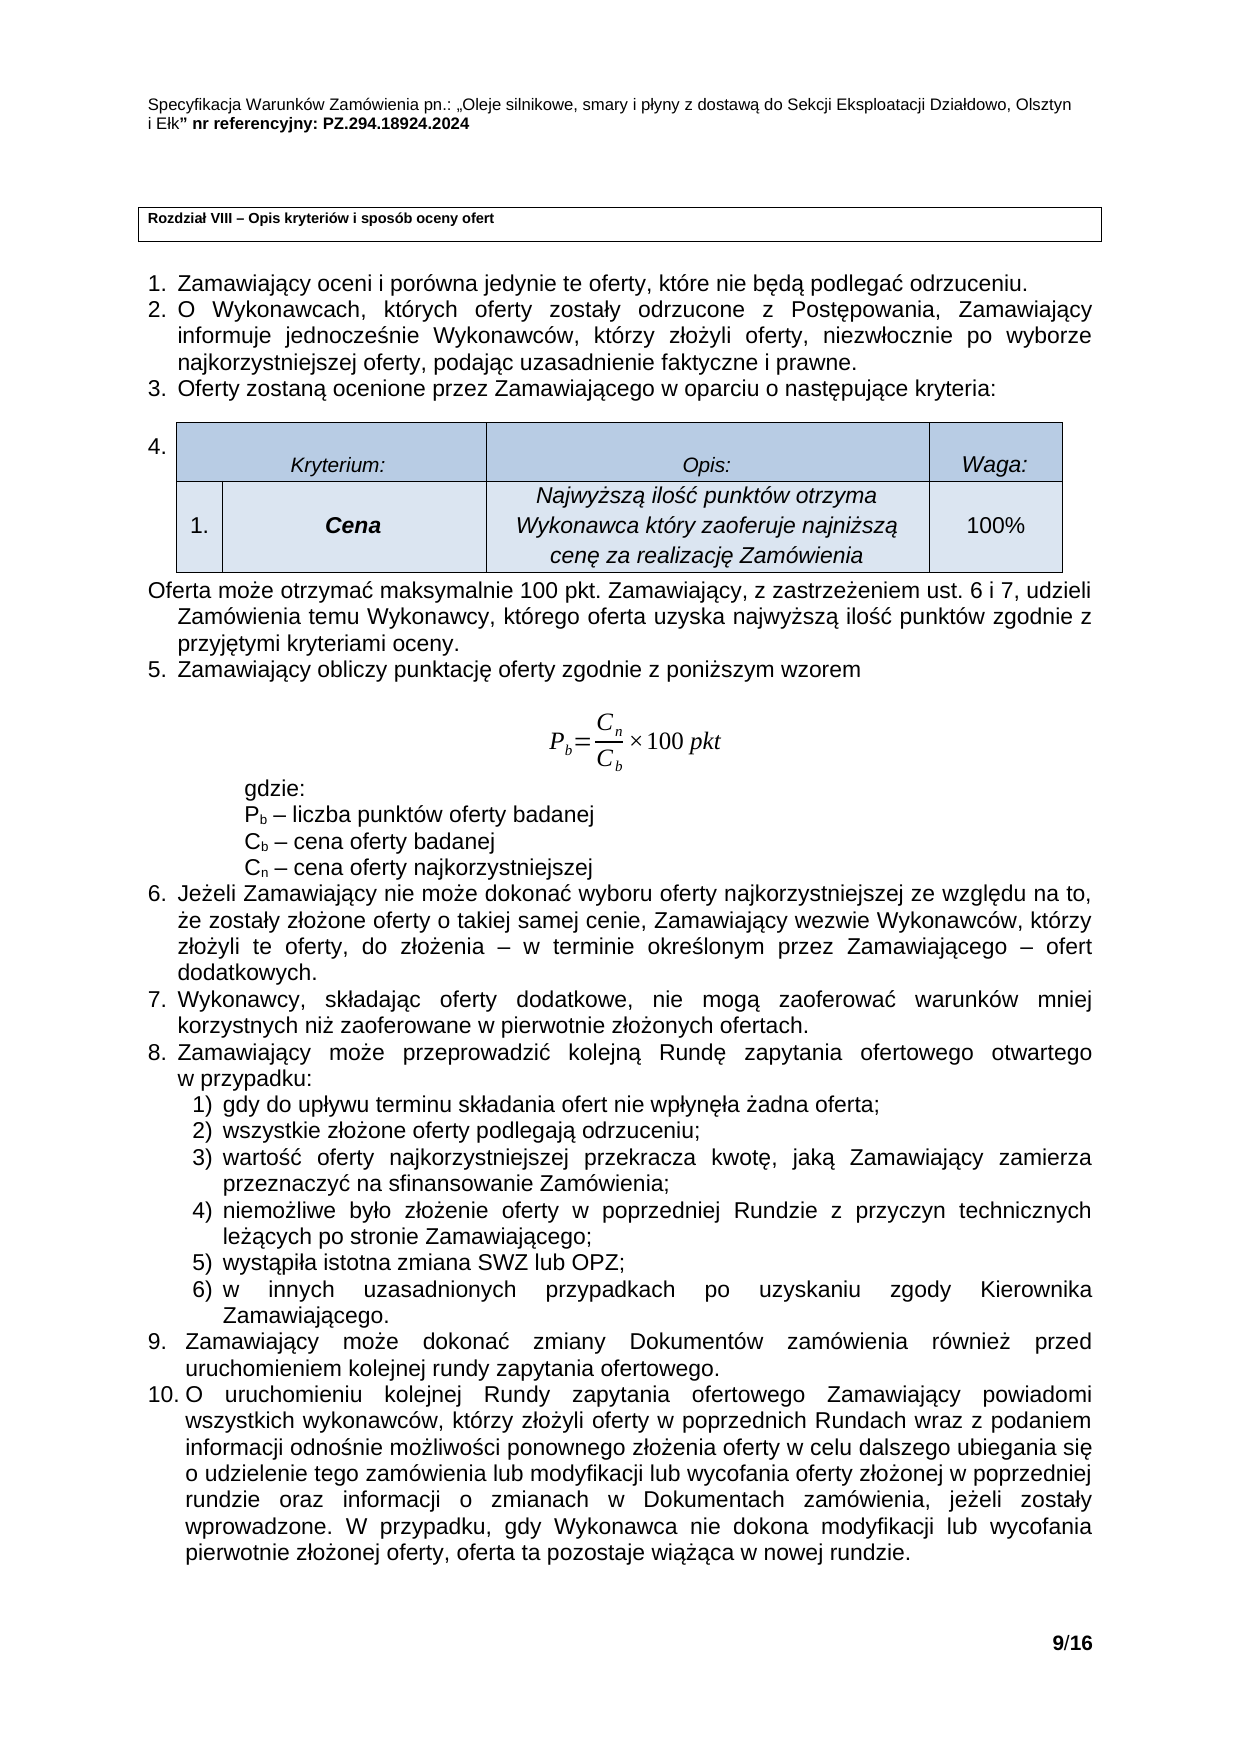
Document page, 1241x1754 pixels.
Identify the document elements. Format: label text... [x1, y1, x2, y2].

list Zamawiający może przeprowadzić kolejną Rundę zapytania ofertowego otwartego w przypadku: [148, 1038, 1093, 1091]
list O uruchomieniu kolejnej Rundy zapytania ofertowego Zamawiający powiadomi wszystkich wykonawców, którzy złożyli oferty w poprzednich Rundach wraz z podaniem informacji odnośnie możliwości ponownego złożenia oferty w celu dalszego ubiegania się o udzielenie tego zamówienia lub modyfikacji lub wycofania oferty złożonej w poprzedniej rundzie oraz informacji o zmianach w Dokumentach zamówienia, jeżeli zostały wprowadzone. W przypadku, gdy Wykonawca nie dokona modyfikacji lub wycofania pierwotnie złożonej oferty, oferta ta pozostaje wiążąca w nowej rundzie. [148, 1381, 1093, 1566]
list Pb – liczba punktów oferty badanej [244, 801, 1093, 828]
table_header Opis: [487, 423, 929, 481]
table_header Kryterium: [177, 423, 486, 481]
list Wykonawcy, składając oferty dodatkowe, nie mogą zaoferować warunków mniej korzystnych niż zaoferowane w pierwotnie złożonych ofertach. [148, 986, 1093, 1038]
list Cb – cena oferty badanej [244, 828, 1093, 854]
list gdzie: [244, 775, 1093, 801]
list w innych uzasadnionych przypadkach po uzyskaniu zgody Kierownika Zamawiającego. [192, 1276, 1093, 1328]
list Jeżeli Zamawiający nie może dokonać wyboru oferty najkorzystniejszej ze względu na to, że zostały złożone oferty o takiej samej cenie, Zamawiający wezwie Wykonawców, którzy złożyli te oferty, do złożenia – w terminie określonym przez Zamawiającego – ofert dodatkowych. [148, 880, 1093, 986]
list Oferty zostaną ocenione przez Zamawiającego w oparciu o następujące kryteria: [148, 375, 1093, 401]
table_cell 1. [177, 482, 222, 572]
list Zamawiający oceni i porówna jedynie te oferty, które nie będą podlegać odrzuceniu. [148, 269, 1093, 296]
list niemożliwe było złożenie oferty w poprzedniej Rundzie z przyczyn technicznych leżących po stronie Zamawiającego; [192, 1197, 1093, 1249]
list Cn – cena oferty najkorzystniejszej [244, 854, 1093, 880]
list wszystkie złożone oferty podlegają odrzuceniu; [192, 1117, 1093, 1144]
table_cell 100% [930, 482, 1062, 572]
list Zamawiający może dokonać zmiany Dokumentów zamówienia również przed uruchomieniem kolejnej rundy zapytania ofertowego. [148, 1328, 1093, 1381]
list Oferta może otrzymać maksymalnie 100 pkt. Zamawiający, z zastrzeżeniem ust. 6 i 7, udzieli Zamówienia temu Wykonawcy, którego oferta uzyska najwyższą ilość punktów zgodnie z przyjętymi kryteriami oceny. [148, 433, 1093, 656]
list gdy do upływu terminu składania ofert nie wpłynęła żadna oferta; [192, 1091, 1093, 1117]
list Zamawiający obliczy punktację oferty zgodnie z poniższym wzorem [148, 656, 1093, 682]
table_header Waga: [930, 423, 1062, 481]
list wartość oferty najkorzystniejszej przekracza kwotę, jaką Zamawiający zamierza przeznaczyć na sfinansowanie Zamówienia; [192, 1144, 1093, 1197]
list wystąpiła istotna zmiana SWZ lub OPZ; [192, 1249, 1093, 1276]
table_cell Najwyższą ilość punktów otrzyma Wykonawca który zaoferuje najniższą cenę za realizację Zamówienia [487, 482, 929, 572]
table_cell Cena [223, 482, 486, 572]
list O Wykonawcach, których oferty zostały odrzucone z Postępowania, Zamawiający informuje jednocześnie Wykonawców, którzy złożyli oferty, niezwłocznie po wyborze najkorzystniejszej oferty, podając uzasadnienie faktyczne i prawne. [148, 296, 1093, 375]
subtitle Rozdział VIII – Opis kryteriów i sposób oceny ofert [139, 208, 1101, 241]
